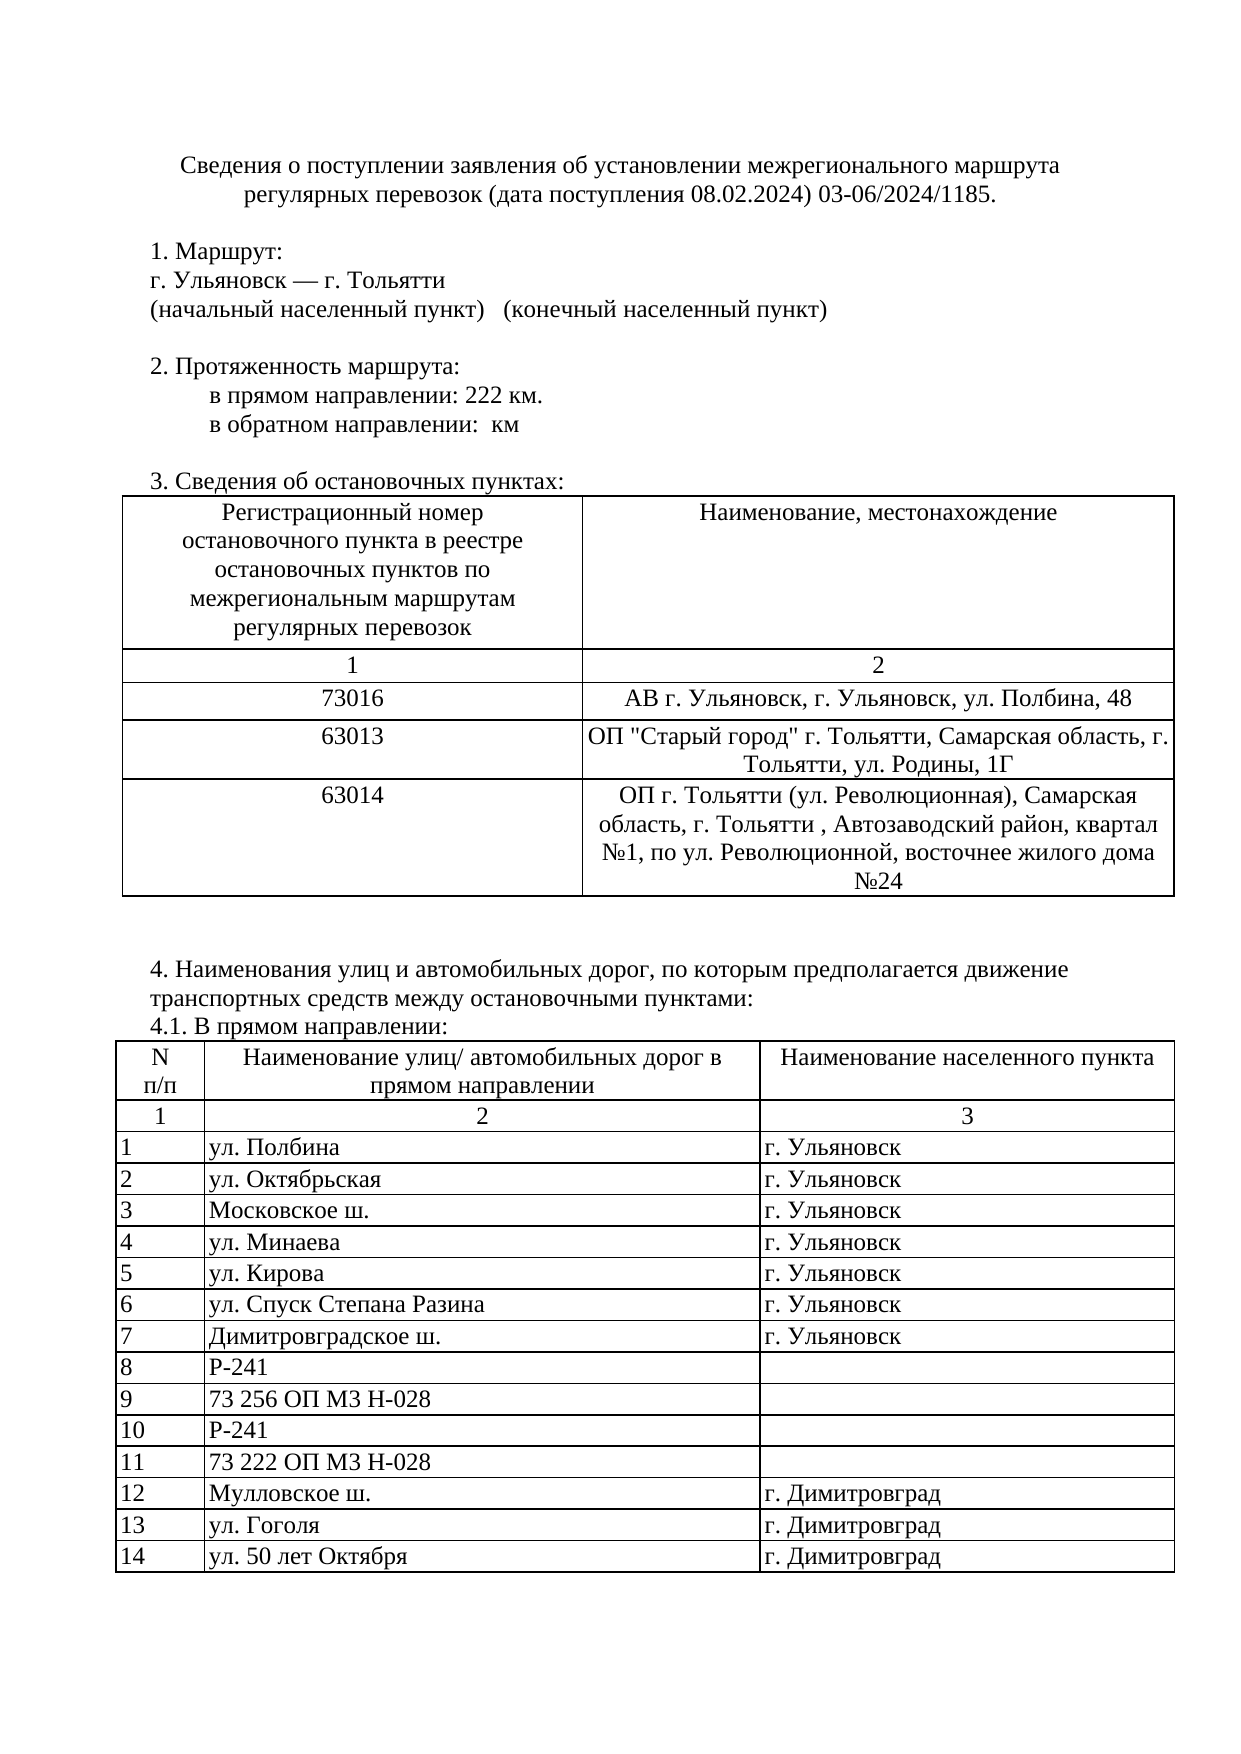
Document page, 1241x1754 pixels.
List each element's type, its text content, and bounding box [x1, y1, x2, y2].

table_cell ул. Кирова [205, 1258, 759, 1288]
table_cell ул. Полбина [205, 1132, 759, 1162]
table_cell 11 [117, 1447, 204, 1477]
table_cell 63014 [123, 780, 582, 895]
table_cell Московское ш. [205, 1195, 759, 1225]
table_cell 2 [205, 1101, 759, 1131]
table_cell 14 [117, 1541, 204, 1571]
text в прямом направлении: 222 км. [150, 380, 1090, 409]
table_cell Р-241 [205, 1416, 759, 1445]
table_header Наименование населенного пункта [761, 1042, 1174, 1099]
table_cell 73 222 ОП М3 Н-028 [205, 1447, 759, 1477]
text 3. Сведения об остановочных пунктах: [150, 466, 1090, 495]
table_cell 4 [117, 1227, 204, 1257]
text (начальный населенный пункт) (конечный населенный пункт) [150, 294, 1090, 322]
table_cell г. Димитровград [761, 1541, 1174, 1571]
table_cell 12 [117, 1478, 204, 1508]
table_cell 6 [117, 1290, 204, 1319]
table_cell Мулловское ш. [205, 1478, 759, 1508]
text 1. Маршрут: [150, 236, 1090, 265]
table_cell [761, 1384, 1174, 1414]
table_cell 1 [123, 650, 582, 681]
table_cell г. Ульяновск [761, 1258, 1174, 1288]
table_cell Р-241 [205, 1353, 759, 1382]
table_cell 73016 [123, 683, 582, 719]
table_cell 3 [761, 1101, 1174, 1131]
table_cell АВ г. Ульяновск, г. Ульяновск, ул. Полбина, 48 [583, 683, 1173, 719]
table_cell 7 [117, 1321, 204, 1351]
table_cell ул. Гоголя [205, 1510, 759, 1540]
table_cell 13 [117, 1510, 204, 1540]
text 4. Наименования улиц и автомобильных дорог, по которым предполагается движение транспортных средств между остановочными пунктами: [150, 954, 1090, 1011]
table_cell г. Димитровград [761, 1510, 1174, 1540]
table_cell г. Ульяновск [761, 1164, 1174, 1194]
text г. Ульяновск — г. Тольятти [150, 265, 1090, 294]
table_cell 3 [117, 1195, 204, 1225]
table_cell ул. Спуск Степана Разина [205, 1290, 759, 1319]
table_cell [761, 1353, 1174, 1382]
table_cell ОП "Старый город" г. Тольятти, Самарская область, г. Тольятти, ул. Родины, 1Г [583, 721, 1173, 778]
table_cell 10 [117, 1416, 204, 1445]
table_cell ул. Минаева [205, 1227, 759, 1257]
table_cell 1 [117, 1132, 204, 1162]
table_cell ОП г. Тольятти (ул. Революционная), Самарская область, г. Тольятти , Автозаводский район, квартал №1, по ул. Революционной, восточнее жилого дома №24 [583, 780, 1173, 895]
table_cell 8 [117, 1353, 204, 1382]
table_cell [761, 1416, 1174, 1445]
table_cell г. Димитровград [761, 1478, 1174, 1508]
table_cell г. Ульяновск [761, 1132, 1174, 1162]
table_cell 1 [117, 1101, 204, 1131]
table_cell 2 [117, 1164, 204, 1194]
text в обратном направлении: км [150, 409, 1090, 437]
table_cell г. Ульяновск [761, 1290, 1174, 1319]
text 2. Протяженность маршрута: [150, 351, 1090, 380]
text Сведения о поступлении заявления об установлении межрегионального маршрута регулярных перевозок (дата поступления 08.02.2024) 03-06/2024/1185. [150, 150, 1090, 207]
table_cell г. Ульяновск [761, 1195, 1174, 1225]
table_header Регистрационный номер остановочного пункта в реестре остановочных пунктов по межрегиональным маршрутам регулярных перевозок [123, 497, 582, 648]
table_cell 2 [583, 650, 1173, 681]
table_cell 9 [117, 1384, 204, 1414]
table_cell г. Ульяновск [761, 1321, 1174, 1351]
table_cell 5 [117, 1258, 204, 1288]
table_cell Димитровградское ш. [205, 1321, 759, 1351]
table_cell 73 256 ОП М3 Н-028 [205, 1384, 759, 1414]
table_header N п/п [117, 1042, 204, 1099]
table_cell г. Ульяновск [761, 1227, 1174, 1257]
table_cell ул. 50 лет Октября [205, 1541, 759, 1571]
text 4.1. В прямом направлении: [150, 1011, 1090, 1040]
table_cell 63013 [123, 721, 582, 778]
table_cell [761, 1447, 1174, 1477]
table_header Наименование улиц/ автомобильных дорог в прямом направлении [205, 1042, 759, 1099]
table_header Наименование, местонахождение [583, 497, 1173, 648]
table_cell ул. Октябрьская [205, 1164, 759, 1194]
